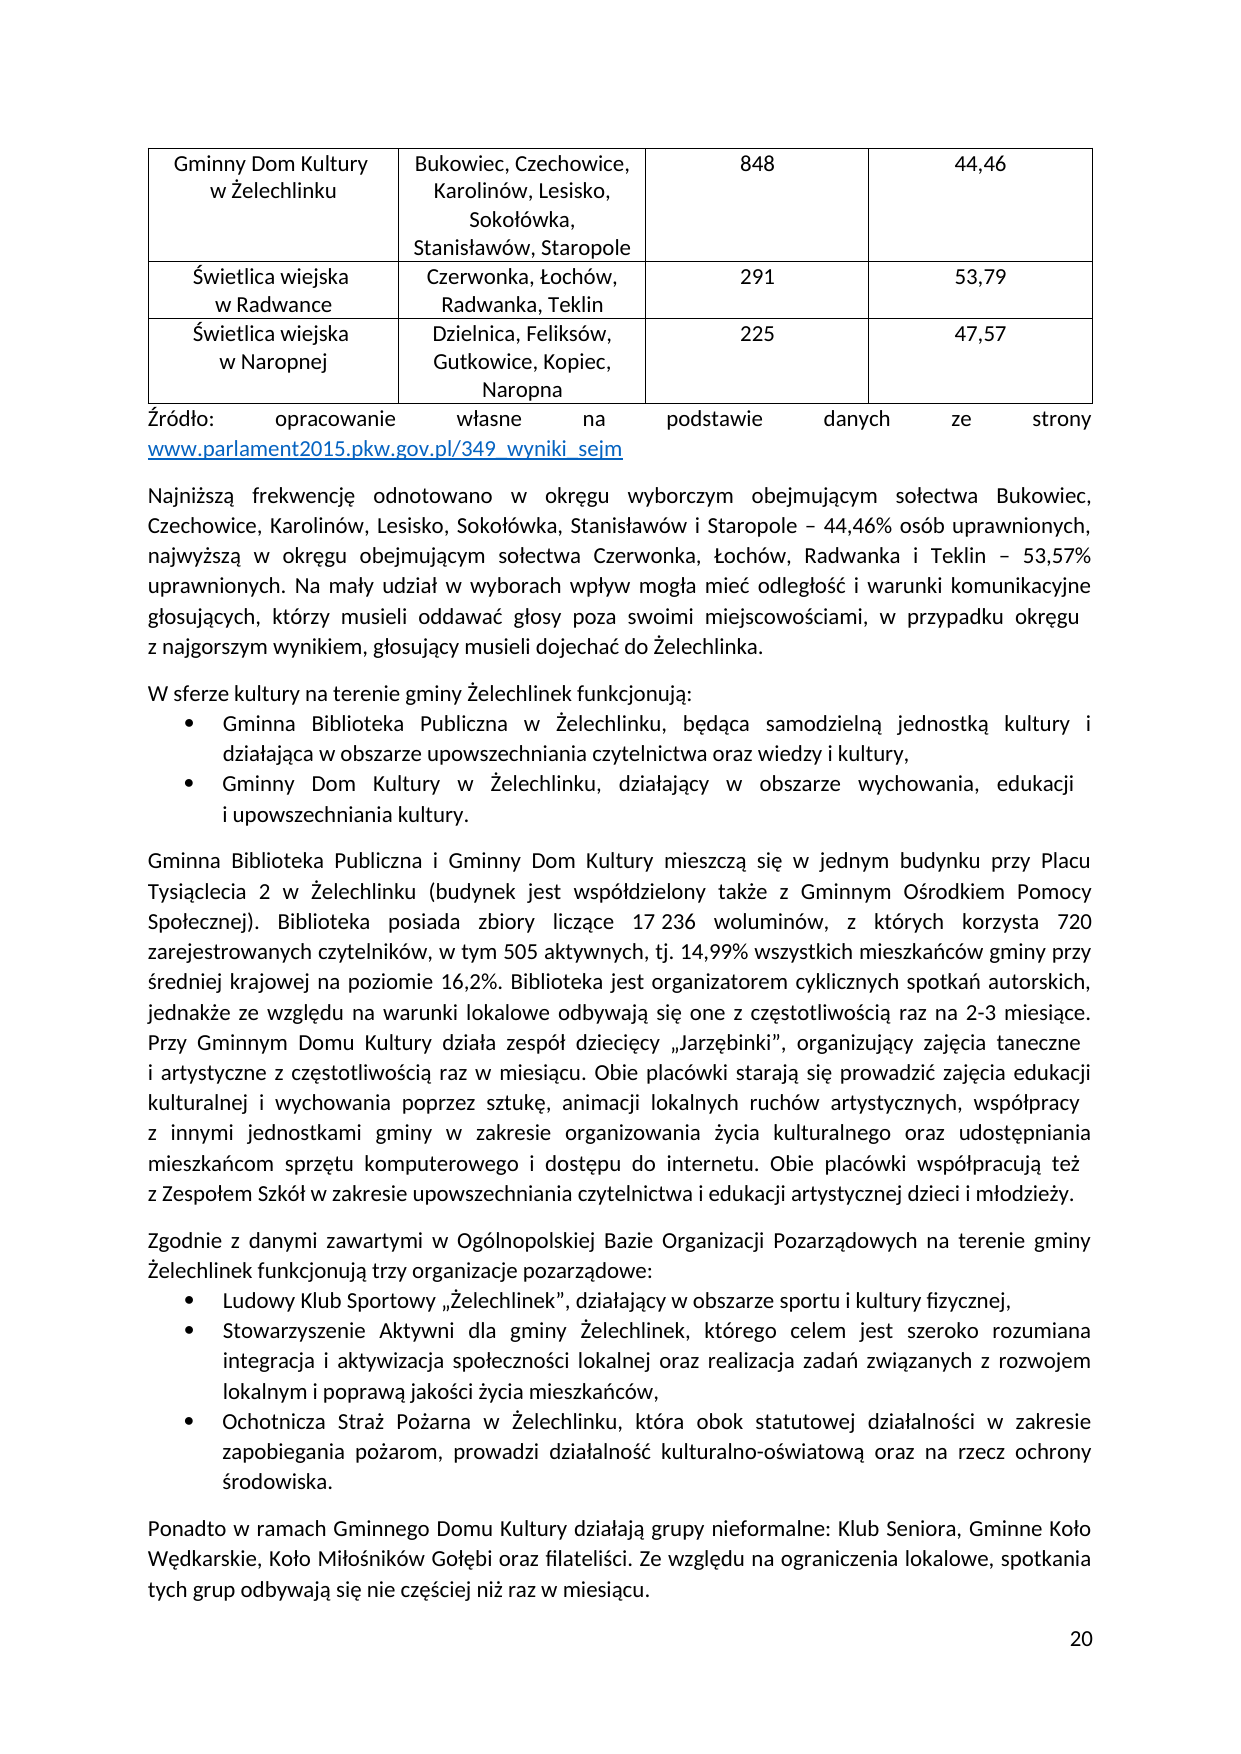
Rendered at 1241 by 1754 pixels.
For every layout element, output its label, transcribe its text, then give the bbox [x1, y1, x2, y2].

list Stowarzyszenie Aktywni dla gminy Żelechlinek, którego celem jest szeroko rozumiana integracja i aktywizacja społeczności lokalnej oraz realizacja zadań związanych z rozwojem lokalnym i poprawą jakości życia mieszkańców, [185, 1316, 1093, 1405]
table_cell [149, 149, 398, 261]
list Gminna Biblioteka Publiczna w Żelechlinku, będąca samodzielną jednostką kultury i działająca w obszarze upowszechniania czytelnictwa oraz wiedzy i kultury, [185, 709, 1093, 767]
list Gminny Dom Kultury w Żelechlinku, działający w obszarze wychowania, edukacji i upowszechniania kultury. [185, 769, 1093, 828]
text Ponadto w ramach Gminnego Domu Kultury działają grupy nieformalne: Klub Seniora, Gminne Koło Wędkarskie, Koło Miłośników Gołębi oraz filateliści. Ze względu na ograniczenia lokalowe, spotkania tych grup odbywają się nie częściej niż raz w miesiącu. [148, 1514, 1093, 1603]
table_cell Dzielnica, Feliksów, Gutkowice, Kopiec, Naropna [399, 319, 645, 403]
text Zgodnie z danymi zawartymi w Ogólnopolskiej Bazie Organizacji Pozarządowych na terenie gminy Żelechlinek funkcjonują trzy organizacje pozarządowe: [148, 1226, 1093, 1284]
table_cell Czerwonka, Łochów, Radwanka, Teklin [399, 262, 645, 318]
text W sferze kultury na terenie gminy Żelechlinek funkcjonują: [148, 679, 1093, 707]
text Gminna Biblioteka Publiczna i Gminny Dom Kultury mieszczą się w jednym budynku przy Placu Tysiąclecia 2 w Żelechlinku (budynek jest współdzielony także z Gminnym Ośrodkiem Pomocy Społecznej). Biblioteka posiada zbiory liczące 17 236 woluminów, z których korzysta 720 zarejestrowanych czytelników, w tym 505 aktywnych, tj. 14,99% wszystkich mieszkańców gminy przy średniej krajowej na poziomie 16,2%. Biblioteka jest organizatorem cyklicznych spotkań autorskich, jednakże ze względu na warunki lokalowe odbywają się one z częstotliwością raz na 2-3 miesiące. Przy Gminnym Domu Kultury działa zespół dziecięcy „Jarzębinki”, organizujący zajęcia taneczne i artystyczne z częstotliwością raz w miesiącu. Obie placówki starają się prowadzić zajęcia edukacji kulturalnej i wychowania poprzez sztukę, animacji lokalnych ruchów artystycznych, współpracy z innymi jednostkami gminy w zakresie organizowania życia kulturalnego oraz udostępniania mieszkańcom sprzętu komputerowego i dostępu do internetu. Obie placówki współpracują też z Zespołem Szkół w zakresie upowszechniania czytelnictwa i edukacji artystycznej dzieci i młodzieży. [148, 847, 1093, 1207]
list Ludowy Klub Sportowy „Żelechlinek”, działający w obszarze sportu i kultury fizycznej, [185, 1286, 1093, 1314]
text Najniższą frekwencję odnotowano w okręgu wyborczym obejmującym sołectwa Bukowiec, Czechowice, Karolinów, Lesisko, Sokołówka, Stanisławów i Staropole – 44,46% osób uprawnionych, najwyższą w okręgu obejmującym sołectwa Czerwonka, Łochów, Radwanka i Teklin – 53,57% uprawnionych. Na mały udział w wyborach wpływ mogła mieć odległość i warunki komunikacyjne głosujących, którzy musieli oddawać głosy poza swoimi miejscowościami, w przypadku okręgu z najgorszym wynikiem, głosujący musieli dojechać do Żelechlinka. [148, 481, 1093, 660]
list Ochotnicza Straż Pożarna w Żelechlinku, która obok statutowej działalności w zakresie zapobiegania pożarom, prowadzi działalność kulturalno-oświatową oraz na rzecz ochrony środowiska. [185, 1407, 1093, 1496]
table_cell Bukowiec, Czechowice, Karolinów, Lesisko, Sokołówka, Stanisławów, Staropole [399, 149, 645, 261]
table_cell 848 [646, 149, 868, 261]
table_cell 44,46 [869, 149, 1092, 261]
table_cell 225 [646, 319, 868, 403]
table_cell Świetlica wiejska w Naropnej [149, 319, 398, 403]
table_cell 53,79 [869, 262, 1092, 318]
table_cell Świetlica wiejska w Radwance [149, 262, 398, 318]
text Źródło: opracowanie własne na podstawie danych ze strony www.parlament2015.pkw.gov.pl/349_wyniki_sejm [148, 404, 1093, 462]
table_cell 47,57 [869, 319, 1092, 403]
table_cell 291 [646, 262, 868, 318]
